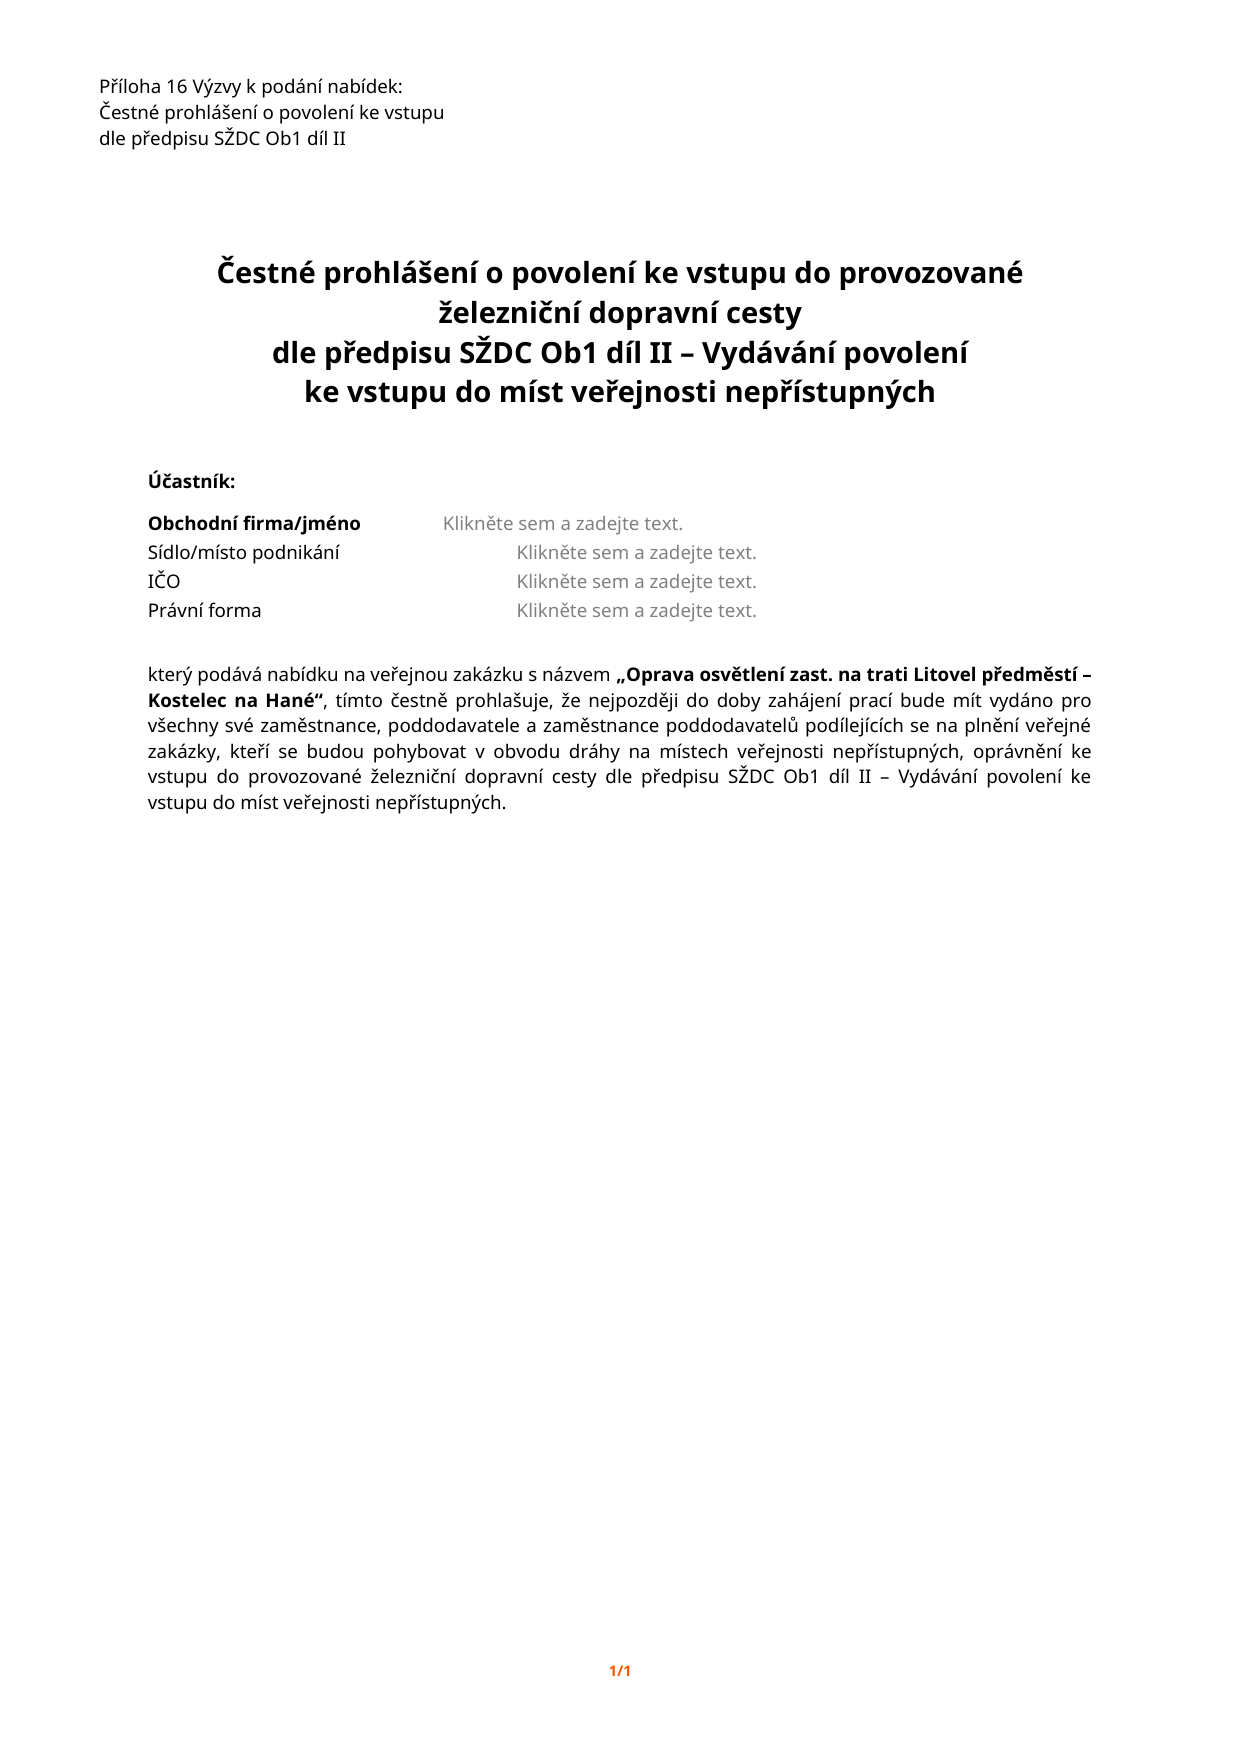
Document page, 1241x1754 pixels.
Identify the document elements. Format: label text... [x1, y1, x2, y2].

text Účastník: [148, 464, 1093, 495]
title ke vstupu do míst veřejnosti nepřístupných [148, 372, 1093, 411]
text který podává nabídku na veřejnou zakázku s názvem „Oprava osvětlení zast. na trati Litovel předměstí – Kostelec na Hané“, tímto čestně prohlašuje, že nejpozději do doby zahájení prací bude mít vydáno pro všechny své zaměstnance, poddodavatele a zaměstnance poddodavatelů podílejících se na plnění veřejné zakázky, kteří se budou pohybovat v obvodu dráhy na místech veřejnosti nepřístupných, oprávnění ke vstupu do provozované železniční dopravní cesty dle předpisu SŽDC Ob1 díl II – Vydávání povolení ke vstupu do míst veřejnosti nepřístupných. [148, 661, 1093, 814]
text Právní forma [148, 594, 1093, 623]
text Obchodní firma/jméno [148, 507, 1093, 536]
title Čestné prohlášení o povolení ke vstupu do provozované železniční dopravní cesty [148, 253, 1093, 332]
text Sídlo/místo podnikání [148, 536, 1093, 565]
text IČO [148, 565, 1093, 594]
title dle předpisu SŽDC Ob1 díl II – Vydávání povolení [148, 332, 1093, 372]
